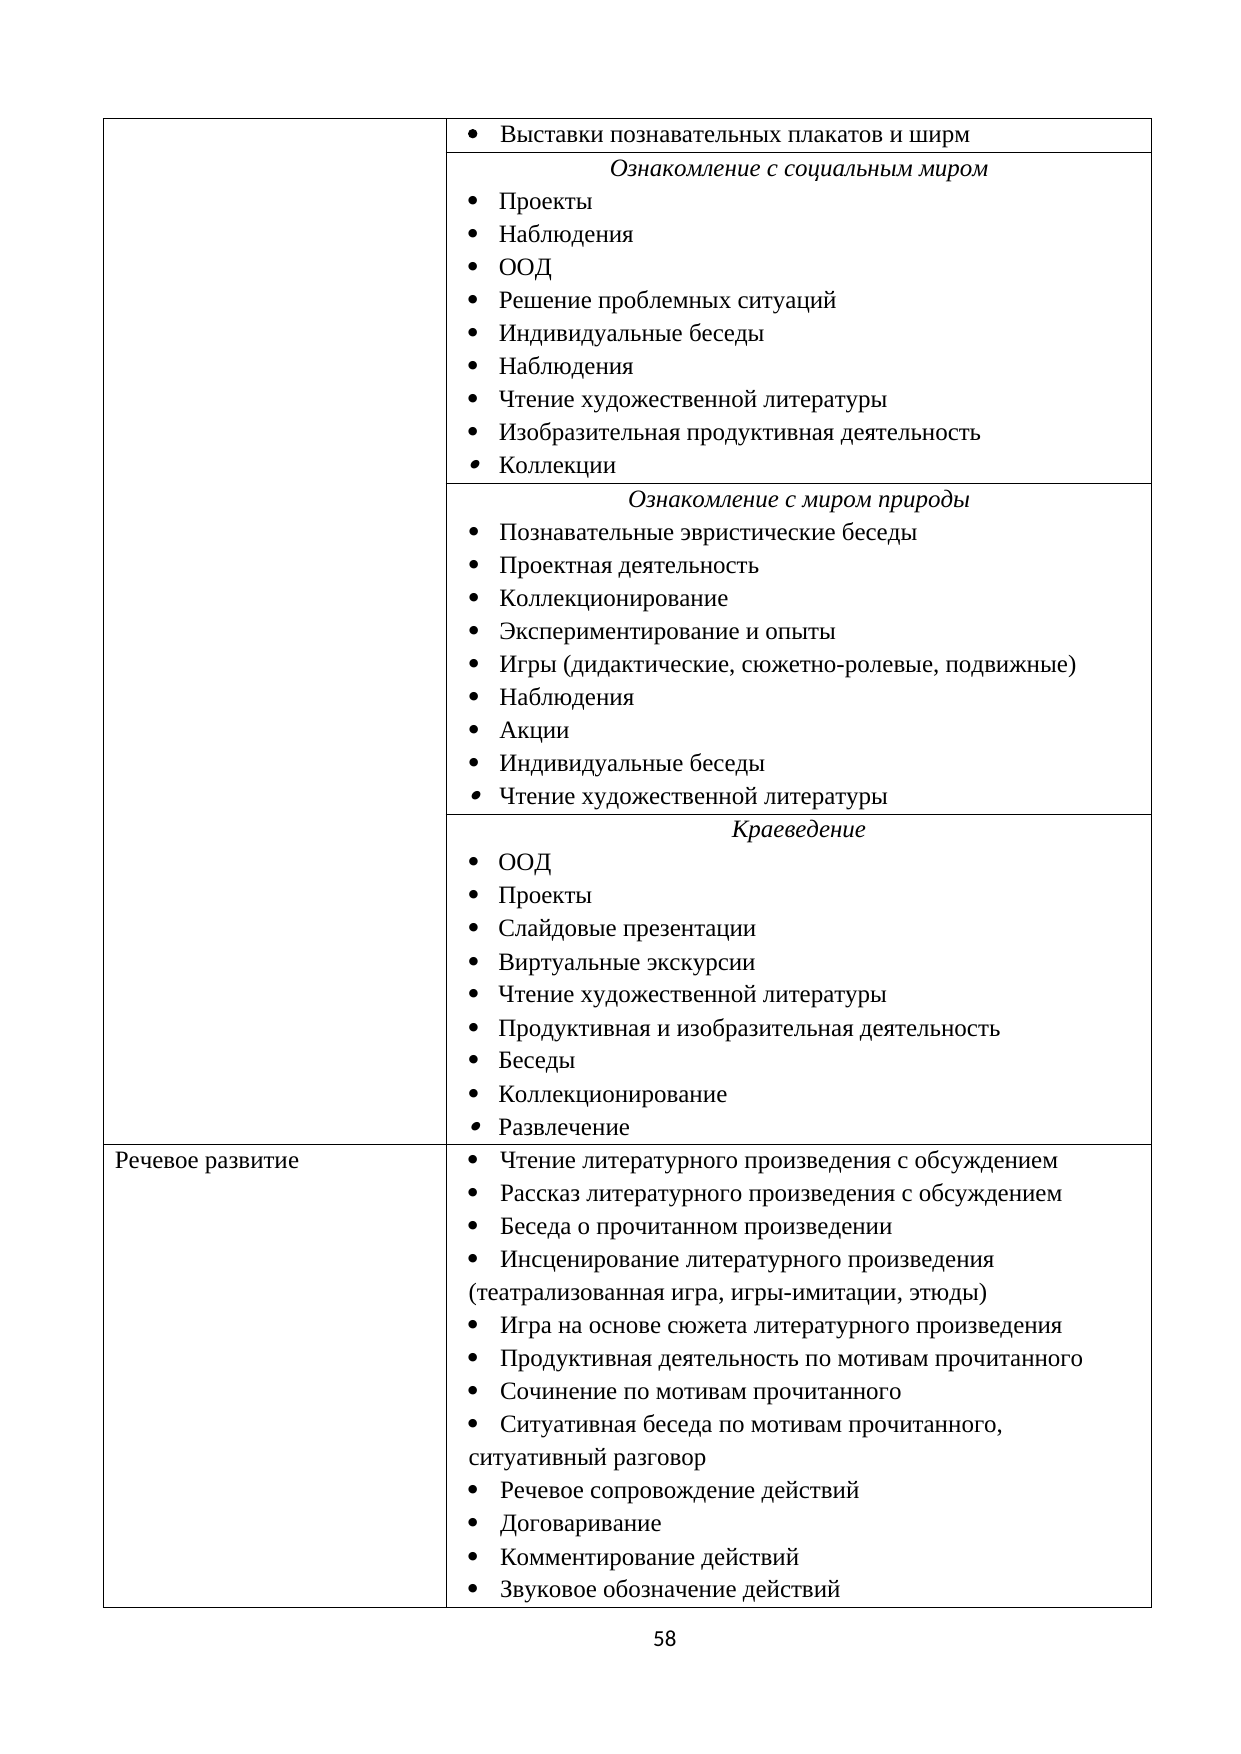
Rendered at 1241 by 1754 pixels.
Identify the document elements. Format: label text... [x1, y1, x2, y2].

table_cell Ознакомление с социальным миром Проекты Наблюдения ООД Решение проблемных ситуаций Индивидуальные беседы Наблюдения Чтение художественной литературы Изобразительная продуктивная деятельность Коллекции [447, 153, 1151, 483]
table_cell Ознакомление с миром природы Познавательные эвристические беседы Проектная деятельность Коллекционирование Экспериментирование и опыты Игры (дидактические, сюжетно-ролевые, подвижные) Наблюдения Акции Индивидуальные беседы Чтение художественной литературы [447, 484, 1151, 813]
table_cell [447, 119, 1151, 152]
table_cell [104, 119, 446, 1144]
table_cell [447, 1145, 1151, 1607]
table_cell Речевое развитие [104, 1145, 446, 1607]
table_cell Краеведение ООД Проекты Слайдовые презентации Виртуальные экскурсии Чтение художественной литературы Продуктивная и изобразительная деятельность Беседы Коллекционирование Развлечение [447, 815, 1151, 1144]
